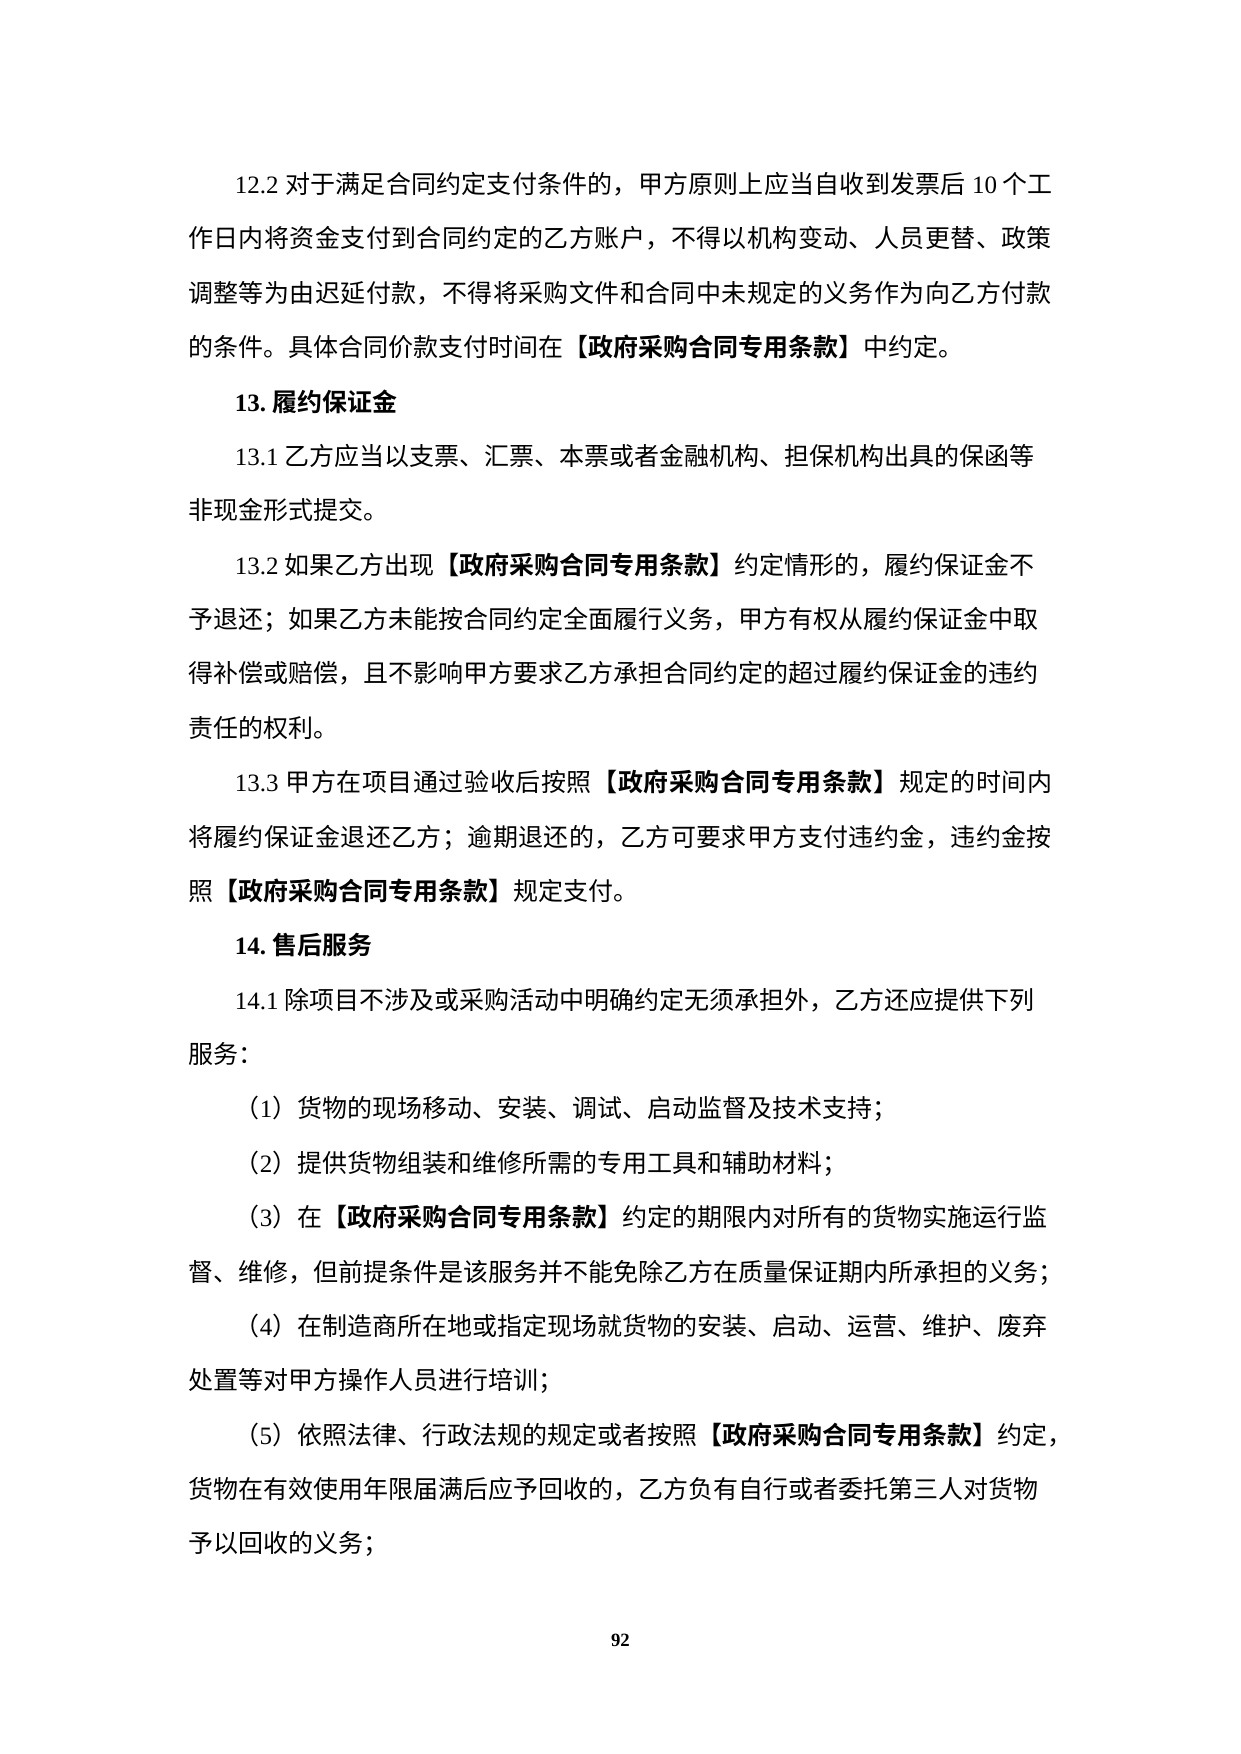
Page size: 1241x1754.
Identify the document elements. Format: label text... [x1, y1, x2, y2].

text （3）在【政府采购合同专用条款】约定的期限内对所有的货物实施运行监督、维修，但前提条件是该服务并不能免除乙方在质量保证期内所承担的义务； [188, 1198, 1052, 1288]
text 13. 履约保证金 [188, 382, 1052, 418]
text 14.1 除项目不涉及或采购活动中明确约定无须承担外，乙方还应提供下列服务： [188, 980, 1052, 1071]
text （2）提供货物组装和维修所需的专用工具和辅助材料； [188, 1143, 1052, 1179]
text （1）货物的现场移动、安装、调试、启动监督及技术支持； [188, 1089, 1052, 1125]
subtitle 12.2 对于满足合同约定支付条件的，甲方原则上应当自收到发票后10个工作日内将资金支付到合同约定的乙方账户，不得以机构变动、人员更替、政策调整等为由迟延付款，不得将采购文件和合同中未规定的义务作为向乙方付款的条件。具体合同价款支付时间在【政府采购合同专用条款】中约定。 [188, 164, 1052, 364]
text （5）依照法律、行政法规的规定或者按照【政府采购合同专用条款】约定，货物在有效使用年限届满后应予回收的，乙方负有自行或者委托第三人对货物予以回收的义务； [188, 1415, 1052, 1560]
text 13.3 甲方在项目通过验收后按照【政府采购合同专用条款】规定的时间内将履约保证金退还乙方；逾期退还的，乙方可要求甲方支付违约金，违约金按照【政府采购合同专用条款】规定支付。 [188, 763, 1052, 908]
text 14. 售后服务 [188, 926, 1052, 962]
text （4）在制造商所在地或指定现场就货物的安装、启动、运营、维护、废弃处置等对甲方操作人员进行培训； [188, 1306, 1052, 1397]
text 13.2 如果乙方出现【政府采购合同专用条款】约定情形的，履约保证金不予退还；如果乙方未能按合同约定全面履行义务，甲方有权从履约保证金中取得补偿或赔偿，且不影响甲方要求乙方承担合同约定的超过履约保证金的违约责任的权利。 [188, 545, 1052, 744]
text 13.1 乙方应当以支票、汇票、本票或者金融机构、担保机构出具的保函等非现金形式提交。 [188, 436, 1052, 527]
